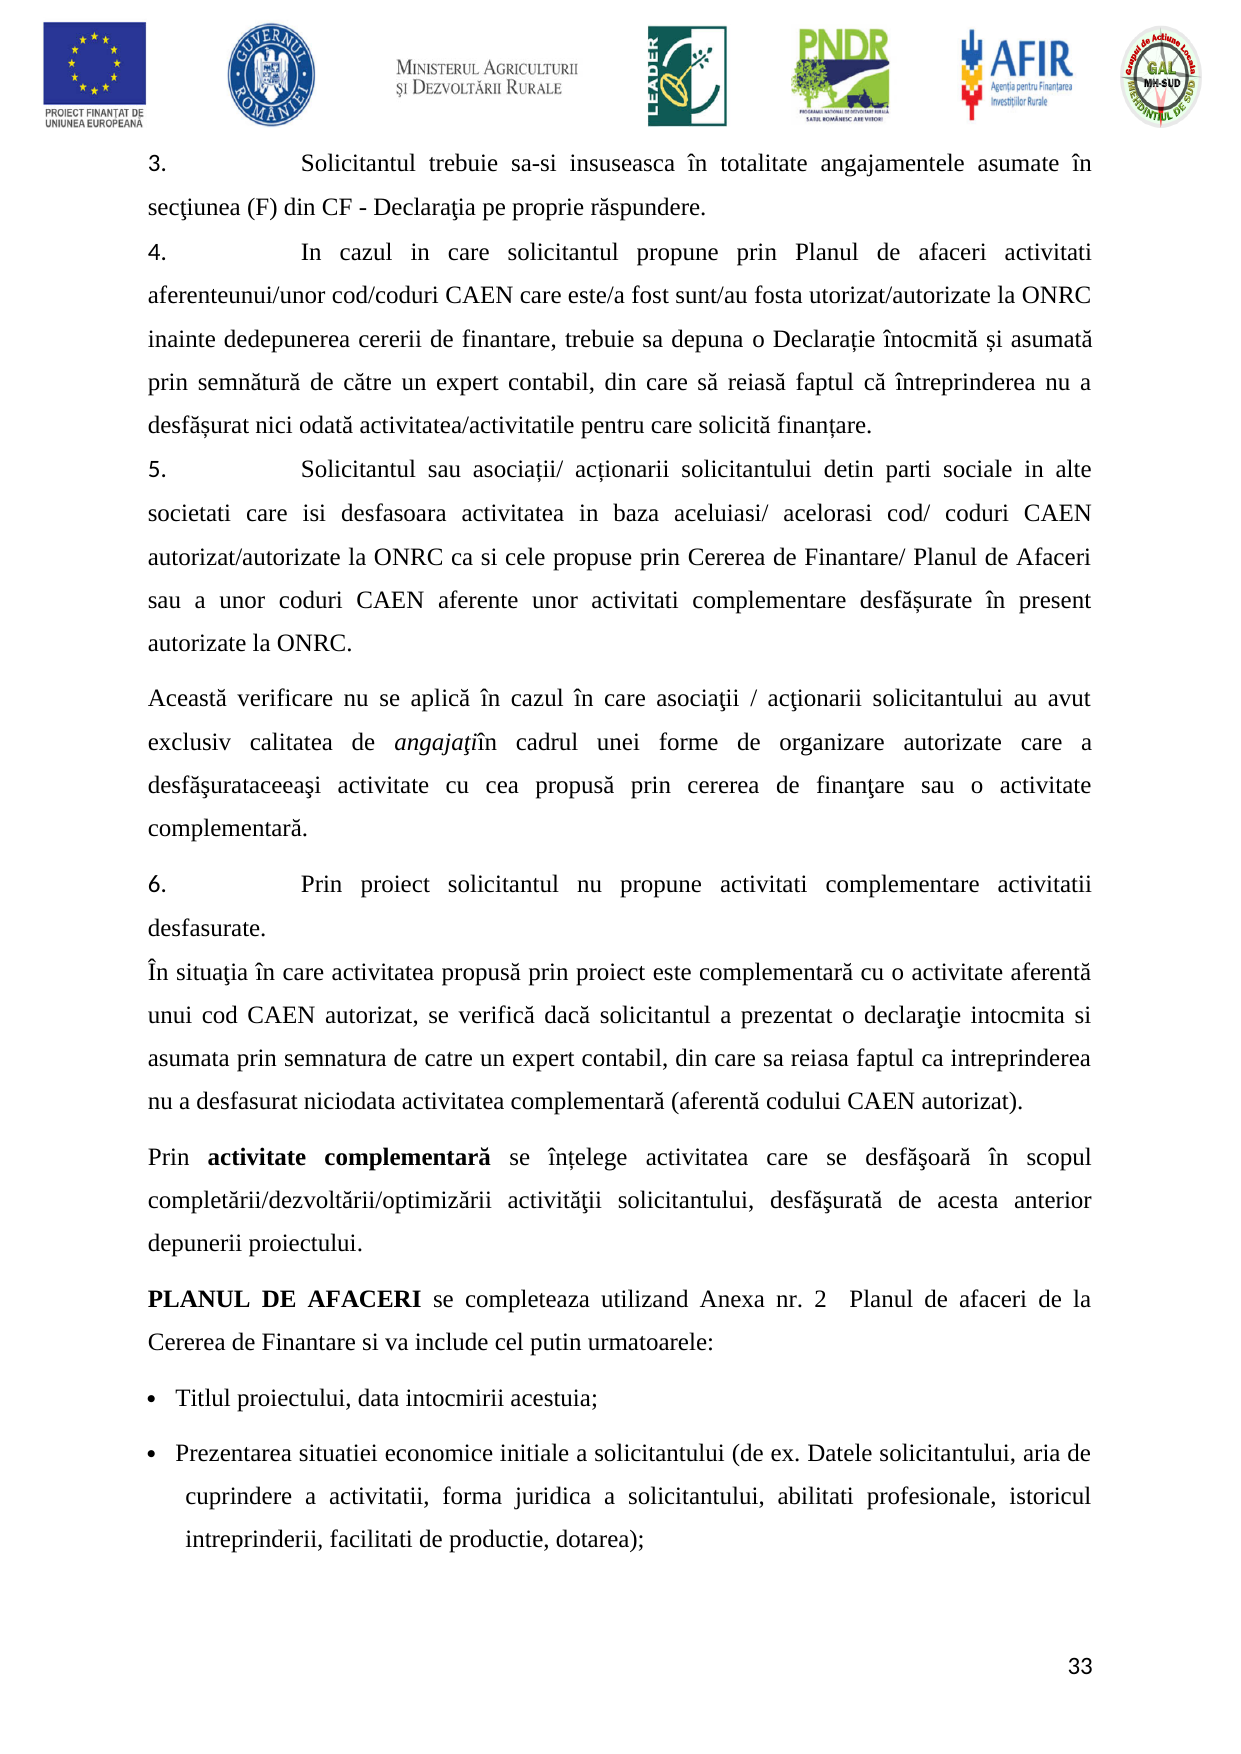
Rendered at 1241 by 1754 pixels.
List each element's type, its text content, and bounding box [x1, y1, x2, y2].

list Prin proiect solicitantul nu propune activitati complementare activitatii desfasurate. [148, 868, 1093, 942]
picture [14, 14, 1223, 127]
list Solicitantul trebuie sa-si insuseasca în totalitate angajamentele asumate în secţiunea (F) din CF - Declaraţia pe proprie răspundere. [148, 148, 1093, 221]
list Solicitantul sau asociații/ acționarii solicitantului detin parti sociale in alte societati care isi desfasoara activitatea in baza aceluiasi/ acelorasi cod/ coduri CAEN autorizat/autorizate la ONRC ca si cele propuse prin Cererea de Finantare/ Planul de Afaceri sau a unor coduri CAEN aferente unor activitati complementare desfășurate în present autorizate la ONRC. [148, 453, 1093, 657]
list In cazul in care solicitantul propune prin Planul de afaceri activitati aferenteunui/unor cod/coduri CAEN care este/a fost sunt/au fosta utorizat/autorizate la ONRC inainte dedepunerea cererii de finantare, trebuie sa depuna o Declarație întocmită și asumată prin semnătură de către un expert contabil, din care să reiasă faptul că întreprinderea nu a desfășurat nici odată activitatea/activitatile pentru care solicită finanțare. [148, 236, 1093, 439]
text În situaţia în care activitatea propusă prin proiect este complementară cu o activitate aferentă unui cod CAEN autorizat, se verifică dacă solicitantul a prezentat o declaraţie intocmita si asumata prin semnatura de catre un expert contabil, din care sa reiasa faptul ca intreprinderea nu a desfasurat niciodata activitatea complementară (aferentă codului CAEN autorizat). [148, 957, 1093, 1115]
text Această verificare nu se aplică în cazul în care asociaţii / acţionarii solicitantului au avut exclusiv calitatea de angajaţiîn cadrul unei forme de organizare autorizate care a desfăşurataceeaşi activitate cu cea propusă prin cererea de finanţare sau o activitate complementară. [148, 683, 1093, 842]
text Prin activitate complementară se înțelege activitatea care se desfăşoară în scopul completării/dezvoltării/optimizării activităţii solicitantului, desfăşurată de acesta anterior depunerii proiectului. [148, 1142, 1093, 1257]
text PLANUL DE AFACERI se completeaza utilizand Anexa nr. 2 Planul de afaceri de la Cererea de Finantare si va include cel putin urmatoarele: [148, 1284, 1093, 1356]
list Titlul proiectului, data intocmirii acestuia; [148, 1383, 1093, 1411]
list Prezentarea situatiei economice initiale a solicitantului (de ex. Datele solicitantului, aria de cuprindere a activitatii, forma juridica a solicitantului, abilitati profesionale, istoricul intreprinderii, facilitati de productie, dotarea); [148, 1438, 1093, 1553]
